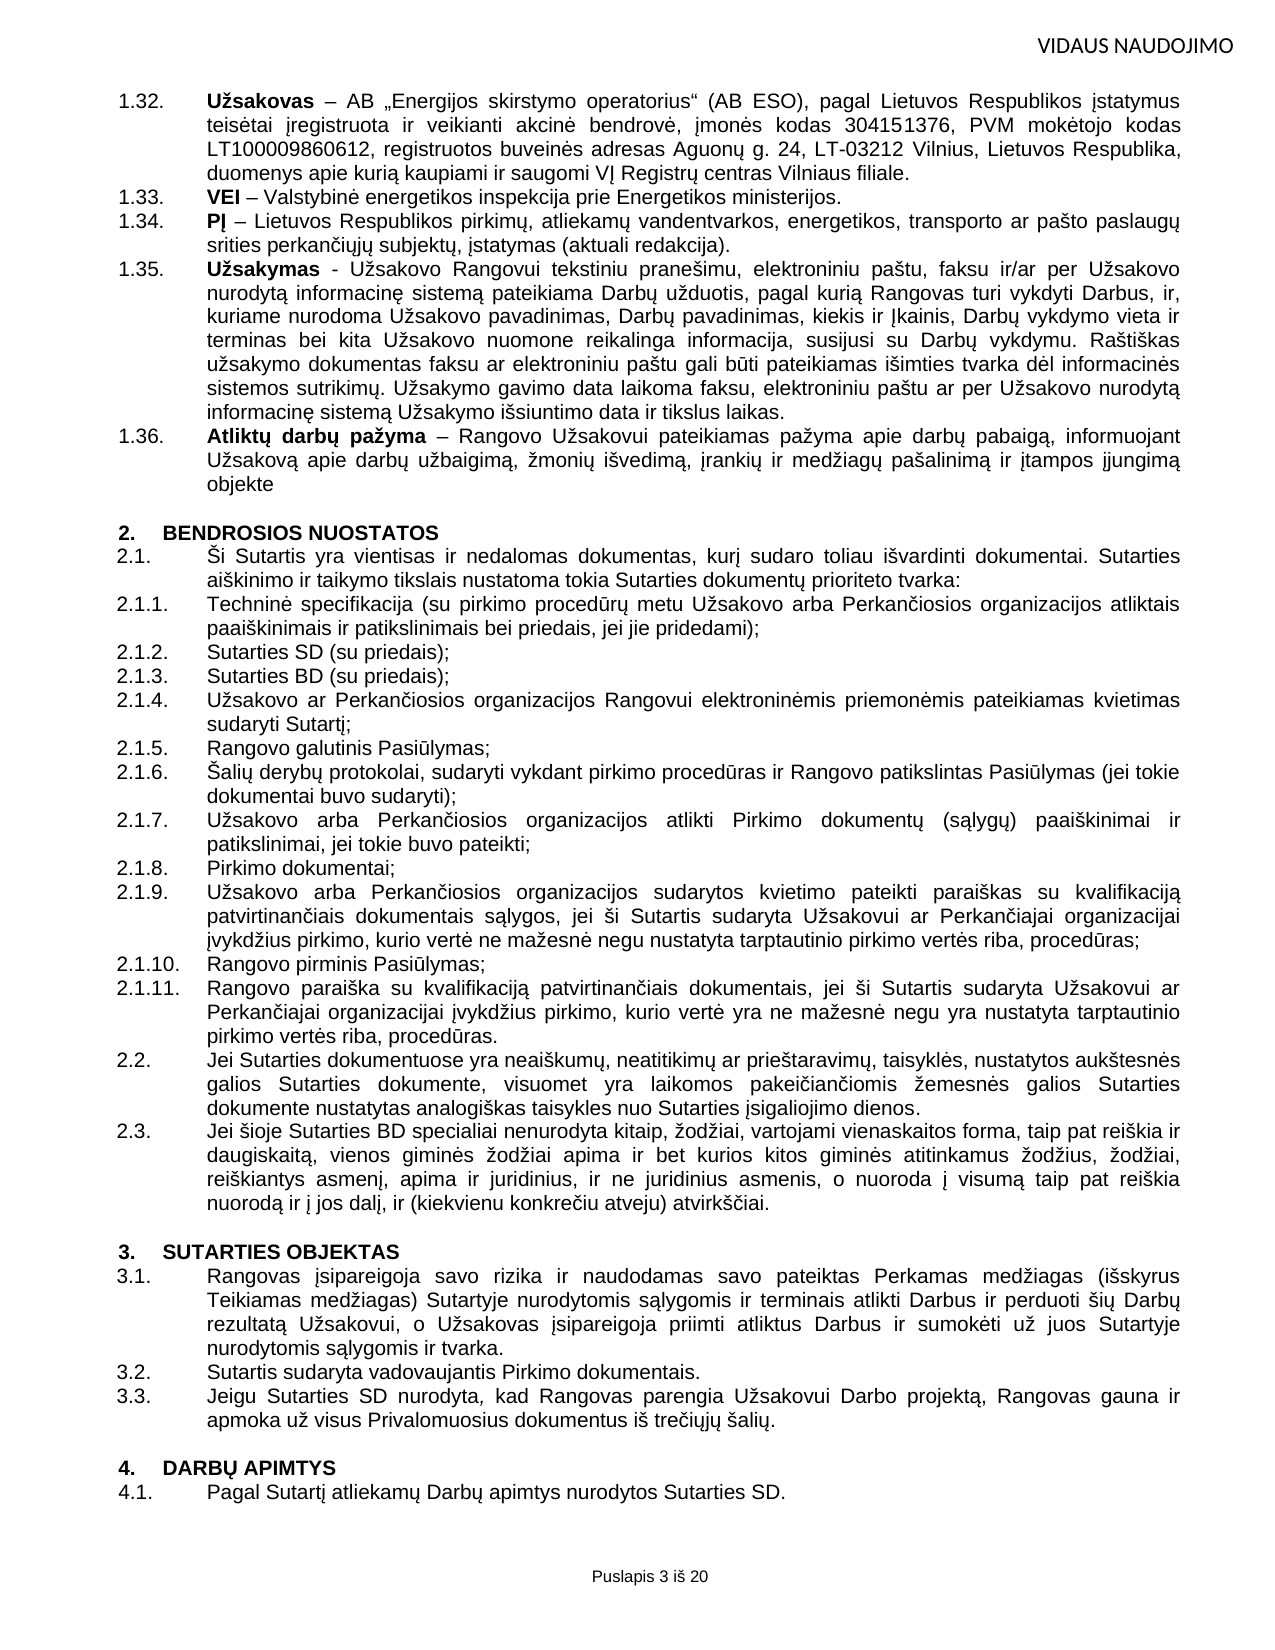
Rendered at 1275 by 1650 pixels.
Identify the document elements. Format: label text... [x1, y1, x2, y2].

list Šalių derybų protokolai, sudaryti vykdant pirkimo procedūras ir Rangovo patikslintas Pasiūlymas (jei tokie dokumentai buvo sudaryti); [116, 760, 1181, 808]
list Jei šioje Sutarties BD specialiai nenurodyta kitaip, žodžiai, vartojami vienaskaitos forma, taip pat reiškia ir daugiskaitą, vienos giminės žodžiai apima ir bet kurios kitos giminės atitinkamus žodžius, žodžiai, reiškiantys asmenį, apima ir juridinius, ir ne juridinius asmenis, o nuoroda į visumą taip pat reiškia nuorodą ir į jos dalį, ir (kiekvienu konkrečiu atveju) atvirkščiai. [116, 1119, 1181, 1215]
list Rangovo pirminis Pasiūlymas; [116, 952, 1181, 976]
list VEI – Valstybinė energetikos inspekcija prie Energetikos ministerijos. [118, 184, 1181, 208]
list Užsakymas - Užsakovo Rangovui tekstiniu pranešimu, elektroniniu paštu, faksu ir/ar per Užsakovo nurodytą informacinę sistemą pateikiama Darbų užduotis, pagal kurią Rangovas turi vykdyti Darbus, ir, kuriame nurodoma Užsakovo pavadinimas, Darbų pavadinimas, kiekis ir Įkainis, Darbų vykdymo vieta ir terminas bei kita Užsakovo nuomone reikalinga informacija, susijusi su Darbų vykdymu. Raštiškas užsakymo dokumentas faksu ar elektroniniu paštu gali būti pateikiamas išimties tvarka dėl informacinės sistemos sutrikimų. Užsakymo gavimo data laikoma faksu, elektroniniu paštu ar per Užsakovo nurodytą informacinę sistemą Užsakymo išsiuntimo data ir tikslus laikas. [118, 256, 1181, 424]
list Rangovo galutinis Pasiūlymas; [116, 736, 1181, 760]
list PĮ – Lietuvos Respublikos pirkimų, atliekamų vandentvarkos, energetikos, transporto ar pašto paslaugų srities perkančiųjų subjektų, įstatymas (aktuali redakcija). [118, 208, 1181, 256]
list Jei Sutarties dokumentuose yra neaiškumų, neatitikimų ar prieštaravimų, taisyklės, nustatytos aukštesnės galios Sutarties dokumente, visuomet yra laikomos pakeičiančiomis žemesnės galios Sutarties dokumente nustatytas analogiškas taisykles nuo Sutarties įsigaliojimo dienos. [116, 1047, 1181, 1119]
list Techninė specifikacija (su pirkimo procedūrų metu Užsakovo arba Perkančiosios organizacijos atliktais paaiškinimais ir patikslinimais bei priedais, jei jie pridedami); [116, 592, 1181, 640]
list Užsakovas – AB „Energijos skirstymo operatorius“ (AB ESO), pagal Lietuvos Respublikos įstatymus teisėtai įregistruota ir veikianti akcinė bendrovė, įmonės kodas 304151376, PVM mokėtojo kodas LT100009860612, registruotos buveinės adresas Aguonų g. 24, LT-03212 Vilnius, Lietuvos Respublika, duomenys apie kurią kaupiami ir saugomi VĮ Registrų centras Vilniaus filiale. [118, 89, 1181, 184]
list Sutarties BD (su priedais); [116, 664, 1181, 688]
list Rangovas įsipareigoja savo rizika ir naudodamas savo pateiktas Perkamas medžiagas (išskyrus Teikiamas medžiagas) Sutartyje nurodytomis sąlygomis ir terminais atlikti Darbus ir perduoti šių Darbų rezultatą Užsakovui, o Užsakovas įsipareigoja priimti atliktus Darbus ir sumokėti už juos Sutartyje nurodytomis sąlygomis ir tvarka. [116, 1264, 1181, 1359]
list Pirkimo dokumentai; [116, 856, 1181, 880]
list Sutarties SD (su priedais); [116, 640, 1181, 664]
list SUTARTIES OBJEKTAS [118, 1240, 1181, 1264]
list Užsakovo arba Perkančiosios organizacijos atlikti Pirkimo dokumentų (sąlygų) paaiškinimai ir patikslinimai, jei tokie buvo pateikti; [116, 808, 1181, 856]
list DARBŲ APIMTYS [118, 1456, 1181, 1480]
list Užsakovo ar Perkančiosios organizacijos Rangovui elektroninėmis priemonėmis pateikiamas kvietimas sudaryti Sutartį; [116, 688, 1181, 736]
list Atliktų darbų pažyma – Rangovo Užsakovui pateikiamas pažyma apie darbų pabaigą, informuojant Užsakovą apie darbų užbaigimą, žmonių išvedimą, įrankių ir medžiagų pašalinimą ir įtampos įjungimą objekte [118, 424, 1181, 496]
list Rangovo paraiška su kvalifikaciją patvirtinančiais dokumentais, jei ši Sutartis sudaryta Užsakovui ar Perkančiajai organizacijai įvykdžius pirkimo, kurio vertė yra ne mažesnė negu yra nustatyta tarptautinio pirkimo vertės riba, procedūras. [116, 976, 1181, 1047]
list BENDROSIOS NUOSTATOS [118, 520, 1181, 544]
list Sutartis sudaryta vadovaujantis Pirkimo dokumentais. [116, 1359, 1181, 1383]
list Ši Sutartis yra vientisas ir nedalomas dokumentas, kurį sudaro toliau išvardinti dokumentai. Sutarties aiškinimo ir taikymo tikslais nustatoma tokia Sutarties dokumentų prioriteto tvarka: [116, 544, 1181, 592]
list Jeigu Sutarties SD nurodyta, kad Rangovas parengia Užsakovui Darbo projektą, Rangovas gauna ir apmoka už visus Privalomuosius dokumentus iš trečiųjų šalių. [116, 1383, 1181, 1431]
list Pagal Sutartį atliekamų Darbų apimtys nurodytos Sutarties SD. [118, 1480, 1181, 1504]
list Užsakovo arba Perkančiosios organizacijos sudarytos kvietimo pateikti paraiškas su kvalifikaciją patvirtinančiais dokumentais sąlygos, jei ši Sutartis sudaryta Užsakovui ar Perkančiajai organizacijai įvykdžius pirkimo, kurio vertė ne mažesnė negu nustatyta tarptautinio pirkimo vertės riba, procedūras; [116, 880, 1181, 952]
